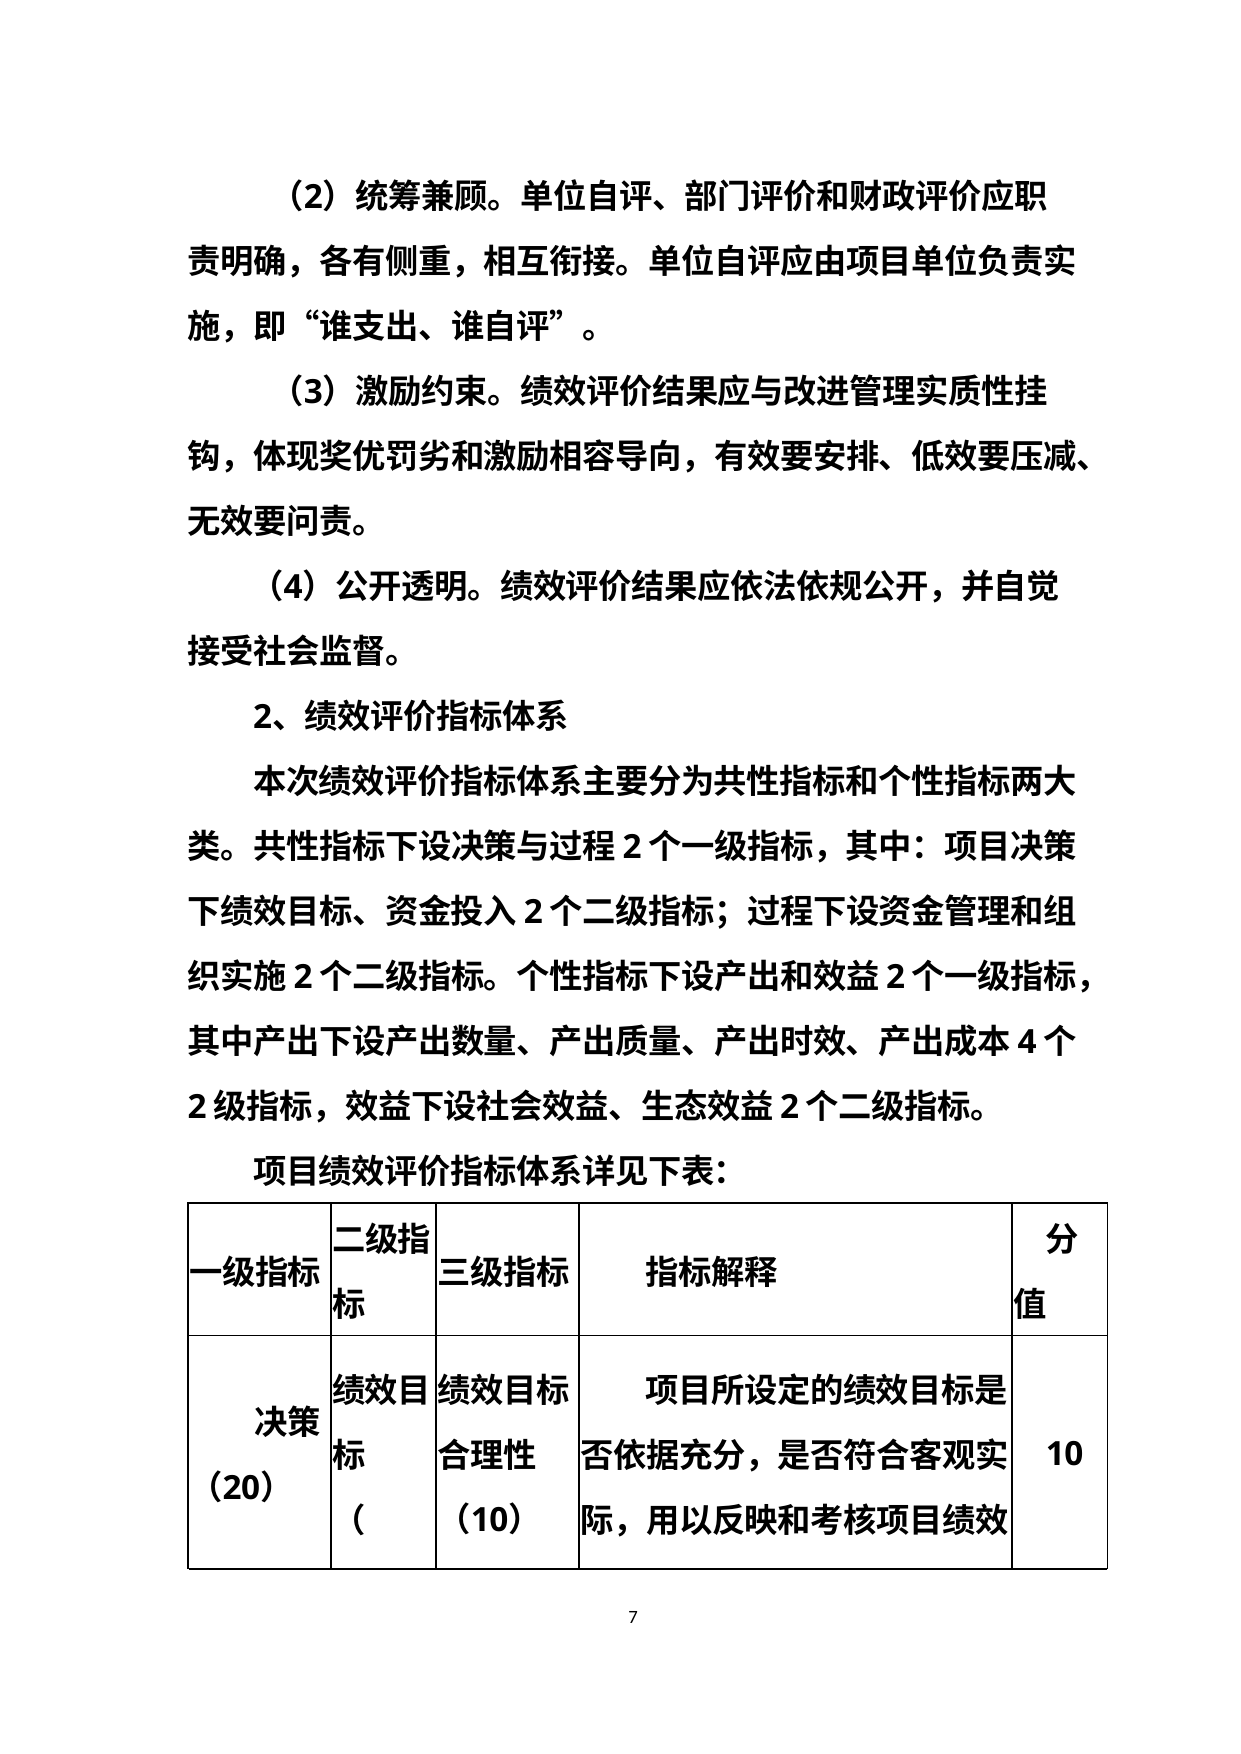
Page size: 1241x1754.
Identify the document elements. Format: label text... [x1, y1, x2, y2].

text 项目绩效评价指标体系详见下表： [187, 1137, 1078, 1202]
table_header 三级指标 [437, 1204, 578, 1334]
table_header 分值 [1013, 1204, 1107, 1334]
text 本次绩效评价指标体系主要分为共性指标和个性指标两大类。共性指标下设决策与过程2个一级指标，其中：项目决策下绩效目标、资金投入2个二级指标；过程下设资金管理和组织实施2个二级指标。个性指标下设产出和效益2个一级指标，其中产出下设产出数量、产出质量、产出时效、产出成本4个2级指标，效益下设社会效益、生态效益2个二级指标。 [187, 747, 1078, 1137]
text （2）统筹兼顾。单位自评、部门评价和财政评价应职责明确，各有侧重，相互衔接。单位自评应由项目单位负责实施，即“谁支出、谁自评”。 [187, 162, 1078, 357]
text （3）激励约束。绩效评价结果应与改进管理实质性挂钩，体现奖优罚劣和激励相容导向，有效要安排、低效要压减、无效要问责。 [187, 357, 1078, 552]
table_cell 项目所设定的绩效目标是否依据充分，是否符合客观实际，用以反映和考核项目绩效目标与项目实施的相符情况 [580, 1336, 1011, 1568]
table_header 一级指标 [189, 1204, 330, 1334]
table_header 二级指标 [332, 1204, 435, 1334]
table_cell 10 [1013, 1336, 1107, 1568]
text （4）公开透明。绩效评价结果应依法依规公开，并自觉接受社会监督。 [187, 552, 1078, 682]
table_cell 决策（20） [189, 1336, 330, 1568]
table_cell 绩效目标（10） [332, 1336, 435, 1568]
table_cell 绩效目标合理性 （10） [437, 1336, 578, 1568]
table_header 指标解释 [580, 1204, 1011, 1334]
text 2、绩效评价指标体系 [187, 682, 1078, 747]
